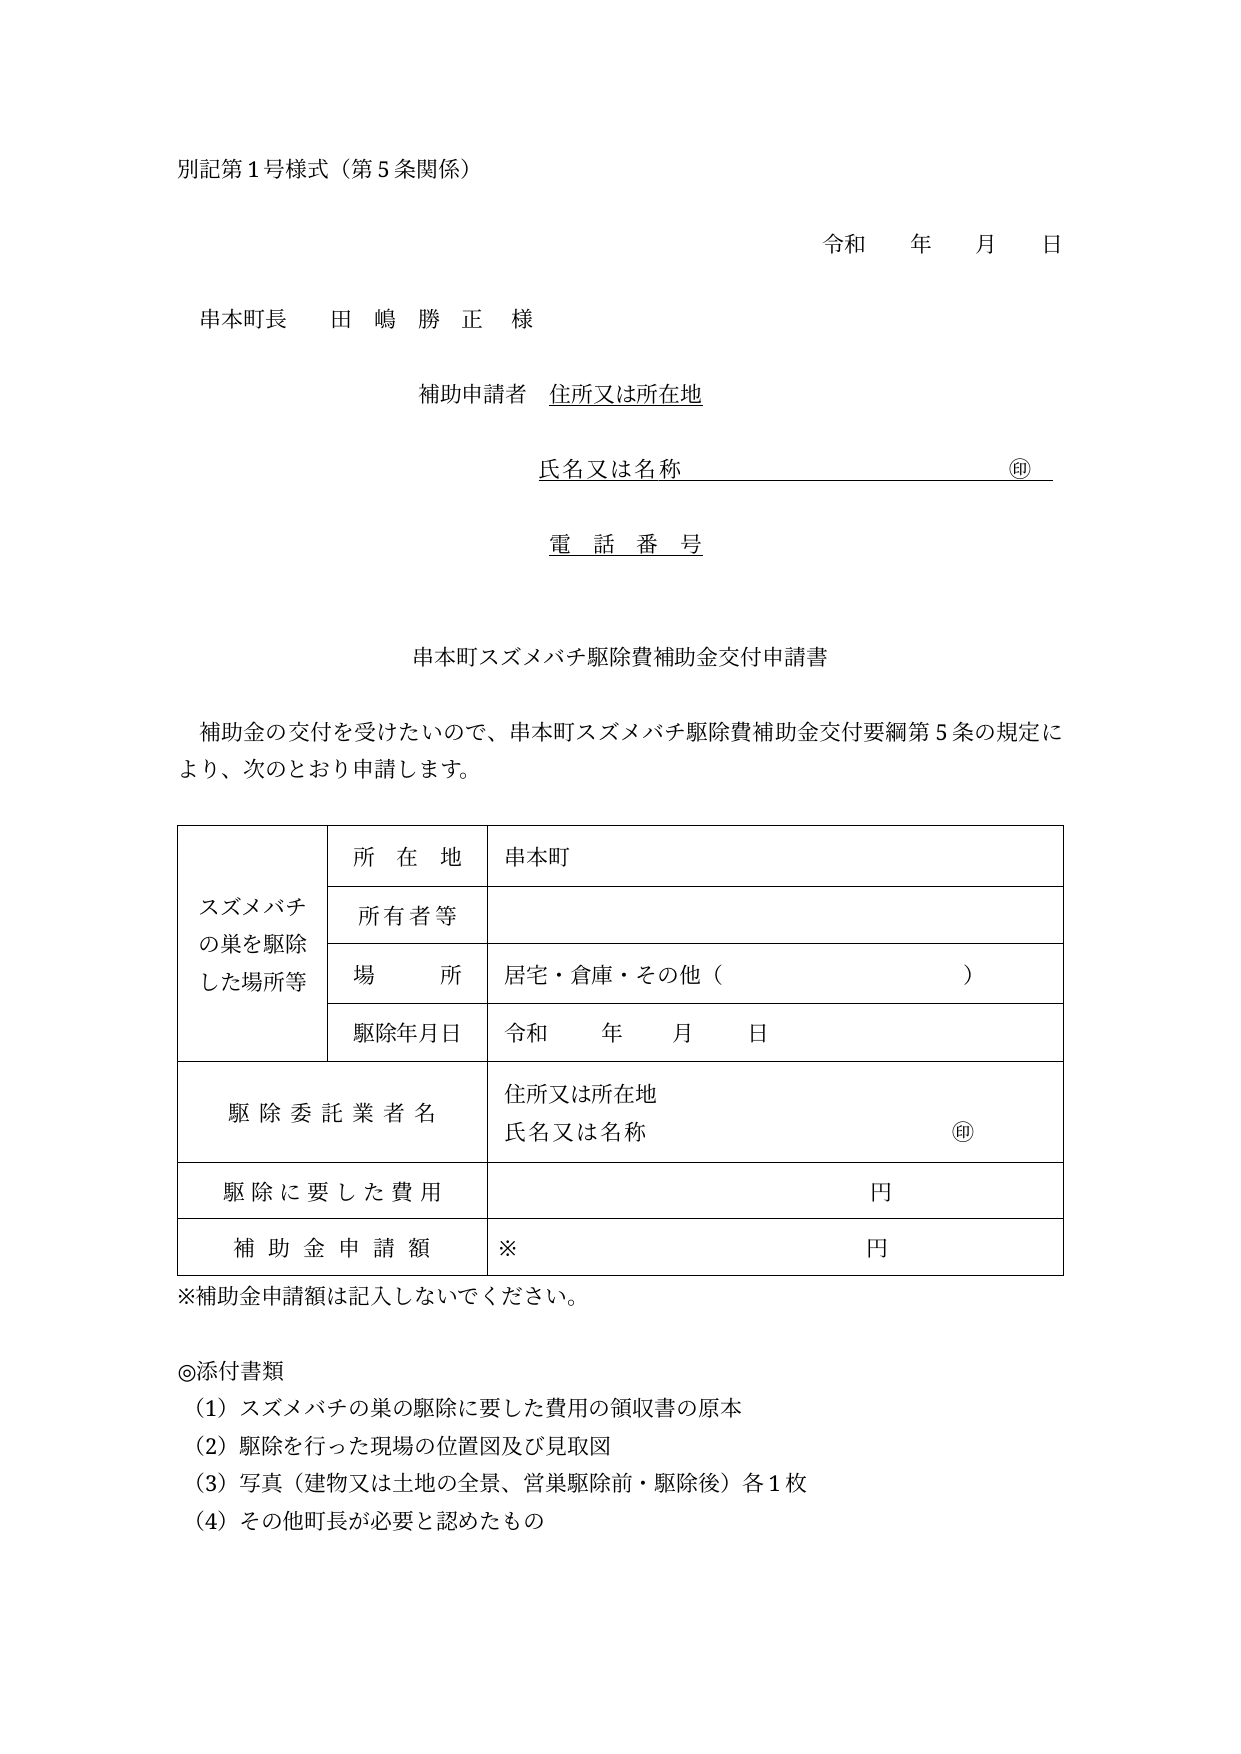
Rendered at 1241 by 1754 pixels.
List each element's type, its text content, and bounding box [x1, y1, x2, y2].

table_cell ※ 円 [488, 1219, 1063, 1275]
table_cell 所有者等 [328, 887, 487, 943]
table_cell 住所又は所在地 氏名又は名称 ㊞ [488, 1062, 1063, 1162]
text 別記第1号様式（第5条関係） [177, 150, 1063, 187]
text ※補助金申請額は記入しないでください。 [177, 1276, 1063, 1314]
table_cell 補助金申請額 [178, 1219, 487, 1275]
text 補助申請者 住所又は所在地 [177, 375, 1063, 412]
table_cell 場 所 [328, 944, 487, 1003]
text 串本町スズメバチ駆除費補助金交付申請書 [177, 637, 1063, 675]
text 補助金の交付を受けたいので、串本町スズメバチ駆除費補助金交付要綱第5条の規定により、次のとおり申請します。 [177, 712, 1063, 787]
table_cell 居宅・倉庫・その他（ ） [488, 944, 1063, 1003]
text （1）スズメバチの巣の駆除に要した費用の領収書の原本 [177, 1389, 1063, 1426]
text （3）写真（建物又は土地の全景、営巣駆除前・駆除後）各1枚 [177, 1464, 1063, 1501]
text 電 話 番 号 [177, 525, 1063, 562]
text （4）その他町長が必要と認めたもの [177, 1501, 1063, 1539]
text 令和 年 月 日 [177, 225, 1063, 262]
text 串本町長 田 嶋 勝 正 様 [177, 300, 1063, 337]
table_cell 駆除に要した費用 [178, 1163, 487, 1218]
table_cell 令和 年 月 日 [488, 1004, 1063, 1061]
text 氏名又は名称 ㊞ [177, 450, 1063, 487]
table_header 串本町 [488, 826, 1063, 886]
text （2）駆除を行った現場の位置図及び見取図 [177, 1426, 1063, 1464]
table_cell 駆除年月日 [328, 1004, 487, 1061]
text ◎添付書類 [177, 1351, 1063, 1389]
table_cell 駆除委託業者名 [178, 1062, 487, 1162]
table_cell 円 [488, 1163, 1063, 1218]
table_header 所 在 地 [328, 826, 487, 886]
table_header スズメバチ の巣を駆除 した場所等 [178, 826, 327, 1061]
table_cell [488, 887, 1063, 943]
